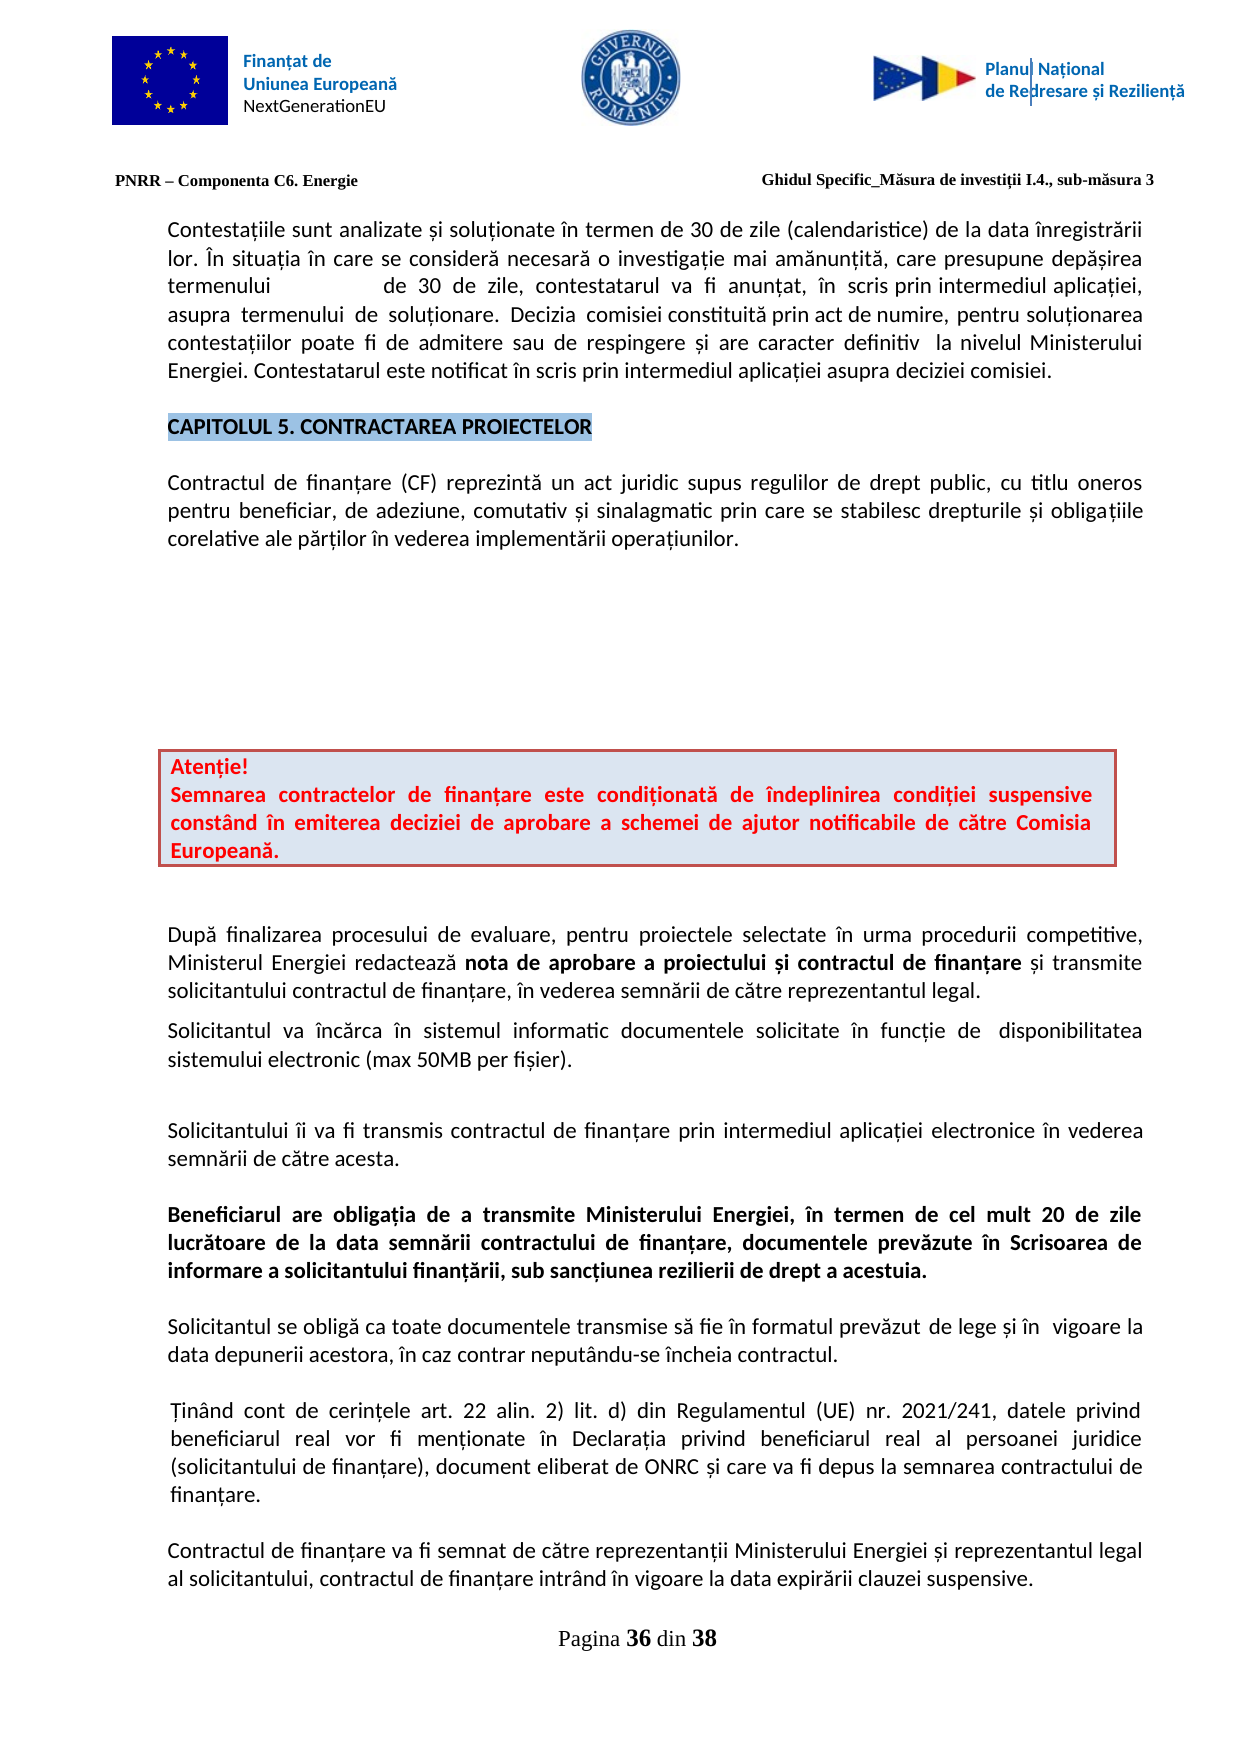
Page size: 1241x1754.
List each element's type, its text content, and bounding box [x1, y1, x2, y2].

subtitle CAPITOLUL 5. CONTRACTAREA PROIECTELOR [167, 412, 1143, 441]
picture [112, 36, 228, 125]
text Solicitantul va încărca în sistemul informatic documentele solicitate în funcţie de disponibilitatea sistemului electronic (max 50MB per fișier). [167, 1017, 1143, 1073]
picture [581, 29, 681, 126]
text Contestaţiile sunt analizate şi soluţionate în termen de 30 de zile (calendaristice) de la data înregistrării lor. În situaţia în care se consideră necesară o investigaţie mai amănunţită, care presupune depăşirea termenului de 30 de zile, contestatarul va fi anunţat, în scris prin intermediul aplicației, asupra termenului de soluţionare. Decizia comisiei constituită prin act de numire, pentru soluţionarea contestaţiilor poate fi de admitere sau de respingere şi are caracter definitiv la nivelul Ministerului Energiei. Contestatarul este notificat în scris prin intermediul aplicației asupra deciziei comisiei. [167, 216, 1143, 384]
text Contractul de finanţare va fi semnat de către reprezentanţii Ministerului Energiei şi reprezentantul legal al solicitantului, contractul de finanţare intrând în vigoare la data expirării clauzei suspensive. [167, 1536, 1143, 1592]
text Solicitantul se obligă ca toate documentele transmise să fie în formatul prevăzut de lege şi în vigoare la data depunerii acestora, în caz contrar neputându-se încheia contractul. [167, 1312, 1143, 1368]
text Solicitantului îi va fi transmis contractul de finanţare prin intermediul aplicației electronice în vederea semnării de către acesta. [167, 1116, 1143, 1172]
text Ținând cont de cerințele art. 22 alin. 2) lit. d) din Regulamentul (UE) nr. 2021/241, datele privind beneficiarul real vor fi menționate în Declarația privind beneficiarul real al persoanei juridice (solicitantului de finanțare), document eliberat de ONRC și care va fi depus la semnarea contractului de finanțare. [170, 1396, 1143, 1508]
picture [873, 55, 977, 101]
text După finalizarea procesului de evaluare, pentru proiectele selectate în urma procedurii competitive, Ministerul Energiei redactează nota de aprobare a proiectului şi contractul de finanţare şi transmite solicitantului contractul de finanțare, în vederea semnării de către reprezentantul legal. [167, 920, 1143, 1004]
text Beneficiarul are obligația de a transmite Ministerului Energiei, în termen de cel mult 20 de zile lucrătoare de la data semnării contractului de finanțare, documentele prevăzute în Scrisoarea de informare a solicitantului finanțării, sub sancțiunea rezilierii de drept a acestuia. [167, 1200, 1143, 1284]
text Contractul de finanţare (CF) reprezintă un act juridic supus regulilor de drept public, cu titlu oneros pentru beneficiar, de adeziune, comutativ şi sinalagmatic prin care se stabilesc drepturile şi obligaţiile corelative ale părţilor în vederea implementării operaţiunilor. [167, 468, 1143, 553]
table_header Atenție! Semnarea contractelor de finanțare este condiționată de îndeplinirea condiției suspensive constând în emiterea deciziei de aprobare a schemei de ajutor notificabile de către Comisia Europeană. [161, 752, 1114, 864]
